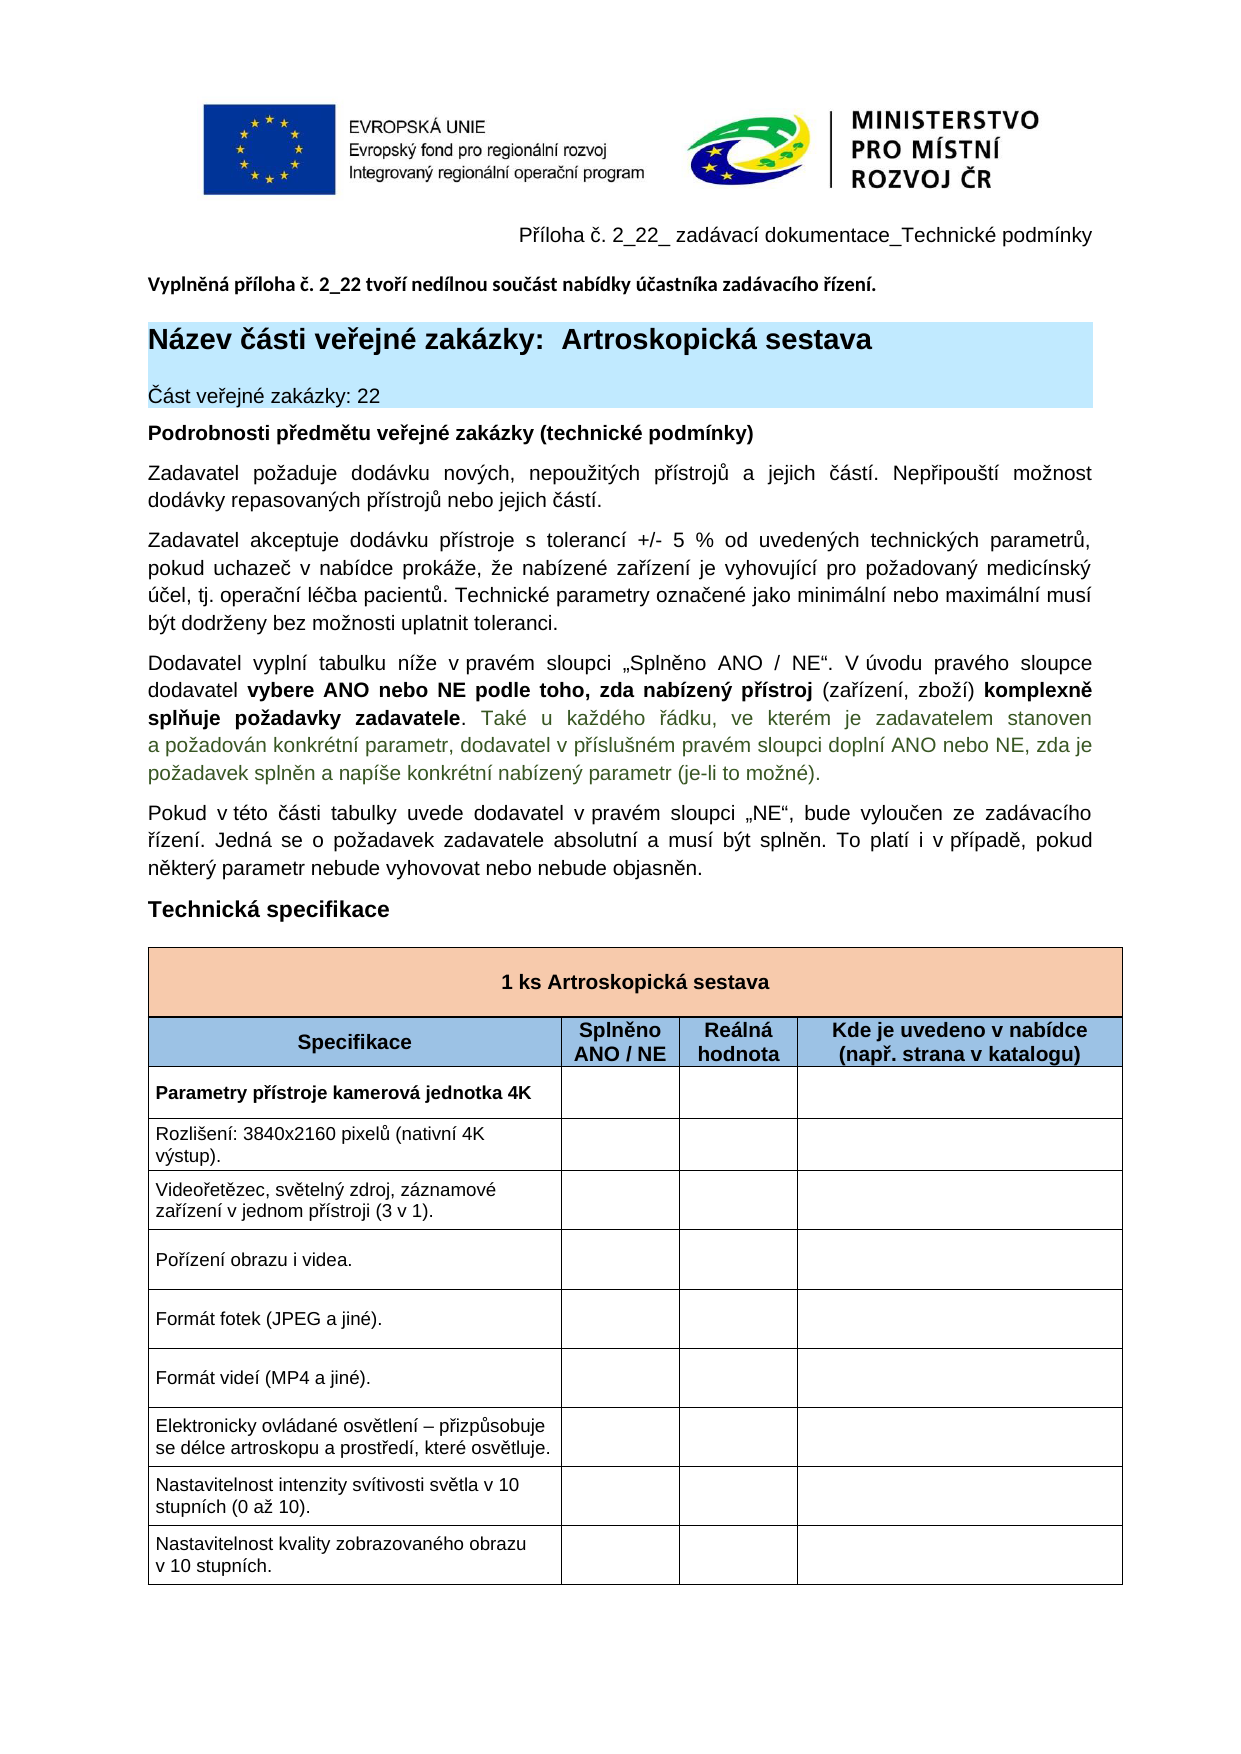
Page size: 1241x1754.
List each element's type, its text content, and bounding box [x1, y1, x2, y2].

table_cell Parametry přístroje kamerová jednotka 4K [149, 1067, 561, 1118]
text Dodavatel vyplní tabulku níže v pravém sloupci „Splněno ANO / NE“. V úvodu pravého sloupce dodavatel vybere ANO nebo NE podle toho, zda nabízený přístroj (zařízení, zboží) komplexně splňuje požadavky zadavatele. Také u každého řádku, ve kterém je zadavatelem stanoven a požadován konkrétní parametr, dodavatel v příslušném pravém sloupci doplní ANO nebo NE, zda je požadavek splněn a napíše konkrétní nabízený parametr (je-li to možné). [148, 651, 1093, 785]
text Část veřejné zakázky: 22 [148, 384, 1093, 408]
table_cell [680, 1067, 797, 1118]
table_cell Nastavitelnost intenzity svítivosti světla v 10 stupních (0 až 10). [149, 1467, 561, 1525]
text Zadavatel požaduje dodávku nových, nepoužitých přístrojů a jejich částí. Nepřipouští možnost dodávky repasovaných přístrojů nebo jejich částí. [148, 461, 1093, 512]
table_cell [562, 1467, 679, 1525]
table_cell [680, 1349, 797, 1407]
table_cell Videořetězec, světelný zdroj, záznamové zařízení v jednom přístroji (3 v 1). [149, 1171, 561, 1229]
text Podrobnosti předmětu veřejné zakázky (technické podmínky) [148, 421, 1093, 445]
table_header Specifikace [149, 1018, 561, 1066]
table_cell Elektronicky ovládané osvětlení – přizpůsobuje se délce artroskopu a prostředí, které osvětluje. [149, 1408, 561, 1466]
text Zadavatel akceptuje dodávku přístroje s tolerancí +/- 5 % od uvedených technických parametrů, pokud uchazeč v nabídce prokáže, že nabízené zařízení je vyhovující pro požadovaný medicínský účel, tj. operační léčba pacientů. Technické parametry označené jako minimální nebo maximální musí být dodrženy bez možnosti uplatnit toleranci. [148, 528, 1093, 635]
table_cell [680, 1171, 797, 1229]
text Vyplněná příloha č. 2_22 tvoří nedílnou součást nabídky účastníka zadávacího řízení. [148, 272, 1093, 297]
table_cell [562, 1526, 679, 1584]
table_cell [680, 1467, 797, 1525]
table_cell Formát videí (MP4 a jiné). [149, 1349, 561, 1407]
text Příloha č. 2_22_ zadávací dokumentace_Technické podmínky [148, 223, 1093, 247]
table_cell [798, 1119, 1122, 1170]
text Pokud v této části tabulky uvede dodavatel v pravém sloupci „NE“, bude vyloučen ze zadávacího řízení. Jedná se o požadavek zadavatele absolutní a musí být splněn. To platí i v případě, pokud některý parametr nebude vyhovovat nebo nebude objasněn. [148, 801, 1093, 880]
table_cell [798, 1349, 1122, 1407]
table_cell [798, 1408, 1122, 1466]
text Technická specifikace [148, 896, 1093, 922]
table_cell [562, 1119, 679, 1170]
text Název části veřejné zakázky: Artroskopická sestava [148, 322, 1093, 356]
table_header Splněno ANO / NE [562, 1018, 679, 1066]
table_cell [680, 1119, 797, 1170]
table_cell [798, 1290, 1122, 1347]
table_cell Formát fotek (JPEG a jiné). [149, 1290, 561, 1347]
table_cell Rozlišení: 3840x2160 pixelů (nativní 4K výstup). [149, 1119, 561, 1170]
table_cell [562, 1067, 679, 1118]
table_cell [680, 1408, 797, 1466]
table_cell Pořízení obrazu i videa. [149, 1230, 561, 1288]
table_cell [680, 1230, 797, 1288]
table_cell [680, 1526, 797, 1584]
table_cell [798, 1230, 1122, 1288]
table_cell [798, 1171, 1122, 1229]
table_header 1 ks Artroskopická sestava [149, 948, 1122, 1016]
table_cell [798, 1467, 1122, 1525]
table_cell [562, 1230, 679, 1288]
table_header Reálná hodnota [680, 1018, 797, 1066]
table_cell [562, 1408, 679, 1466]
table_cell [562, 1349, 679, 1407]
table_cell [680, 1290, 797, 1347]
table_cell [562, 1171, 679, 1229]
table_header Kde je uvedeno v nabídce (např. strana v katalogu) [798, 1018, 1122, 1066]
table_cell Nastavitelnost kvality zobrazovaného obrazu v 10 stupních. [149, 1526, 561, 1584]
table_cell [798, 1526, 1122, 1584]
table_cell [562, 1290, 679, 1347]
table_cell [798, 1067, 1122, 1118]
